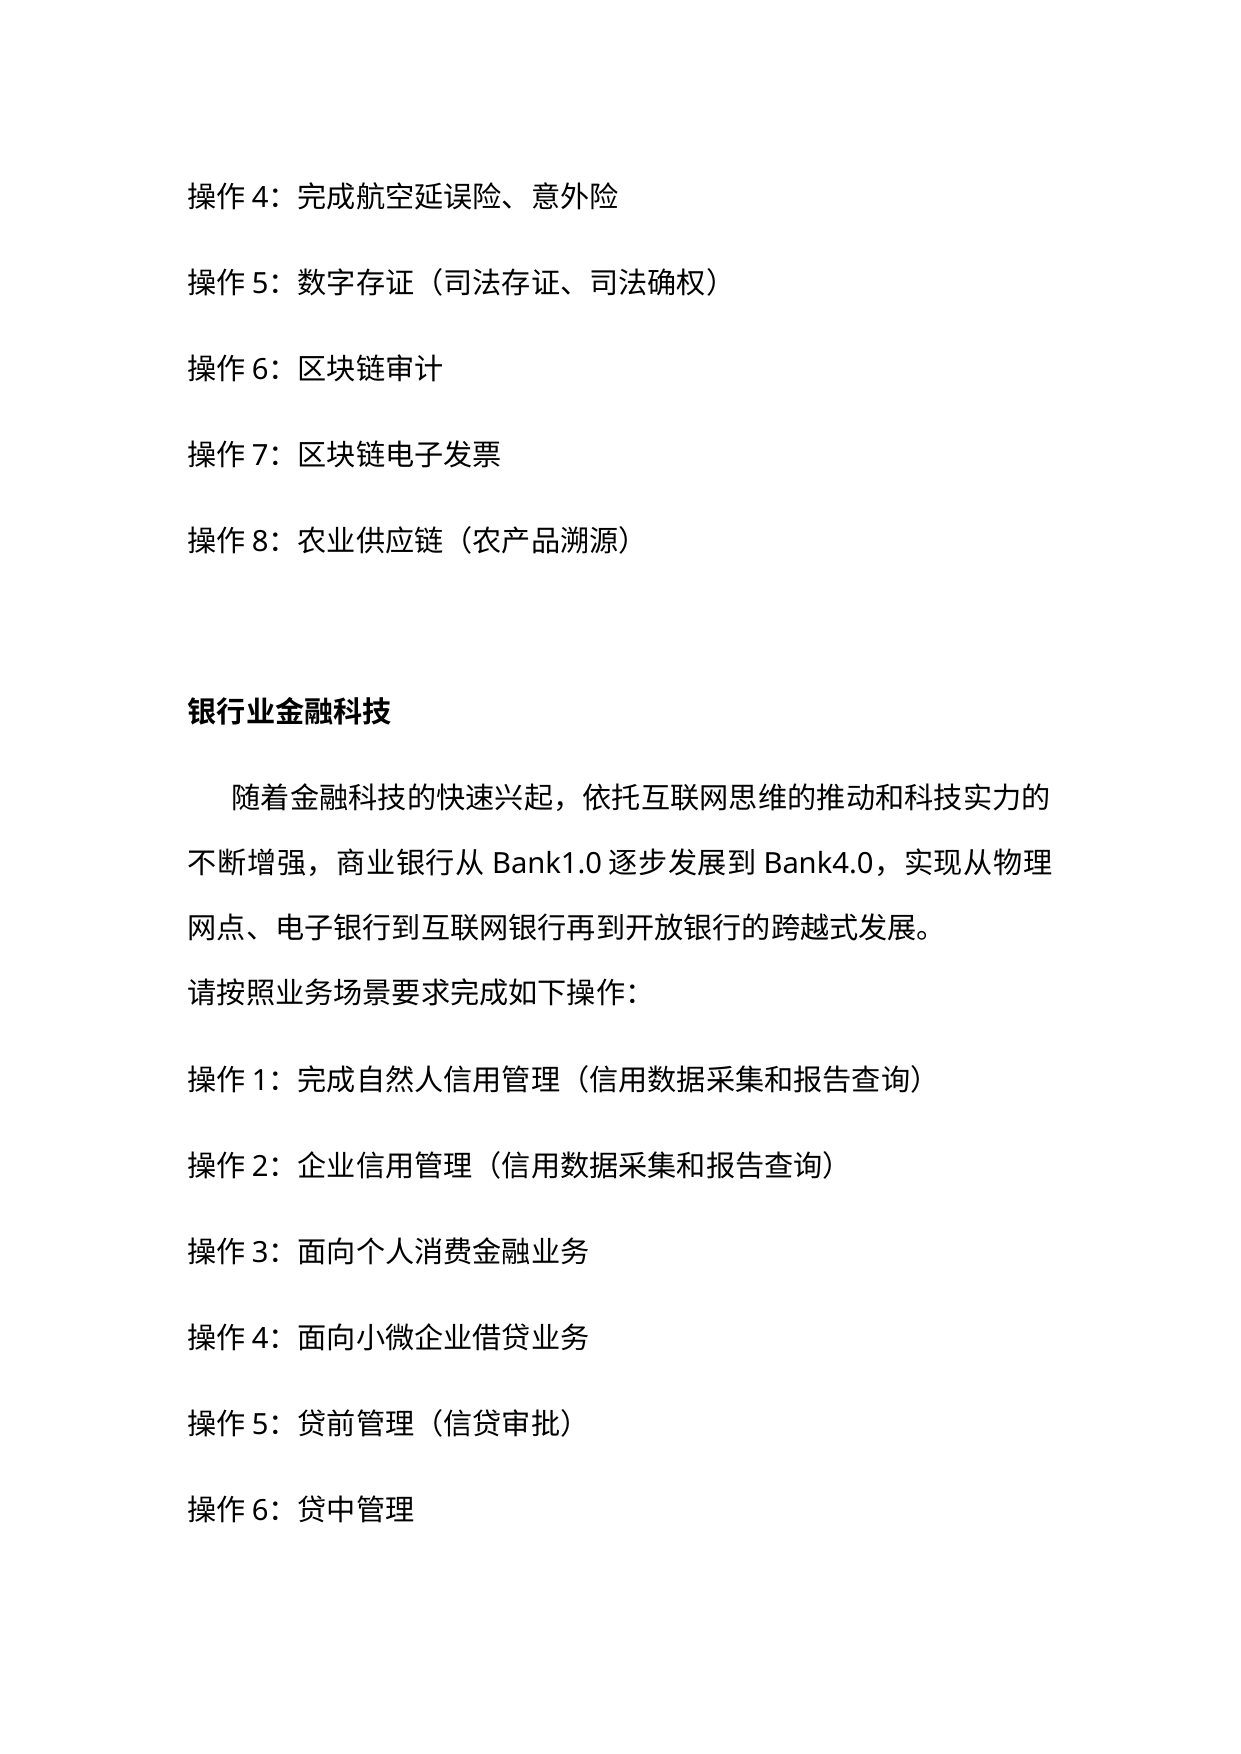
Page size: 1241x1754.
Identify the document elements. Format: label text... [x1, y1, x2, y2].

text 操作5：贷前管理（信贷审批） [187, 1389, 1053, 1454]
text 操作5：数字存证（司法存证、司法确权） [187, 248, 1053, 313]
text 操作6：贷中管理 [187, 1476, 1053, 1541]
text 操作4：面向小微企业借贷业务 [187, 1303, 1053, 1368]
text 随着金融科技的快速兴起，依托互联网思维的推动和科技实力的不断增强，商业银行从Bank1.0逐步发展到Bank4.0，实现从物理网点、电子银行到互联网银行再到开放银行的跨越式发展。 [187, 764, 1053, 959]
text 操作6：区块链审计 [187, 334, 1053, 399]
text 操作7：区块链电子发票 [187, 420, 1053, 485]
text 请按照业务场景要求完成如下操作： [187, 959, 1053, 1024]
text 操作4：完成航空延误险、意外险 [187, 162, 1053, 227]
text 操作3：面向个人消费金融业务 [187, 1217, 1053, 1282]
text 操作2：企业信用管理（信用数据采集和报告查询） [187, 1131, 1053, 1196]
text 操作8：农业供应链（农产品溯源） [187, 507, 1053, 572]
text 操作1：完成自然人信用管理（信用数据采集和报告查询） [187, 1045, 1053, 1110]
text 银行业金融科技 [187, 677, 1053, 742]
